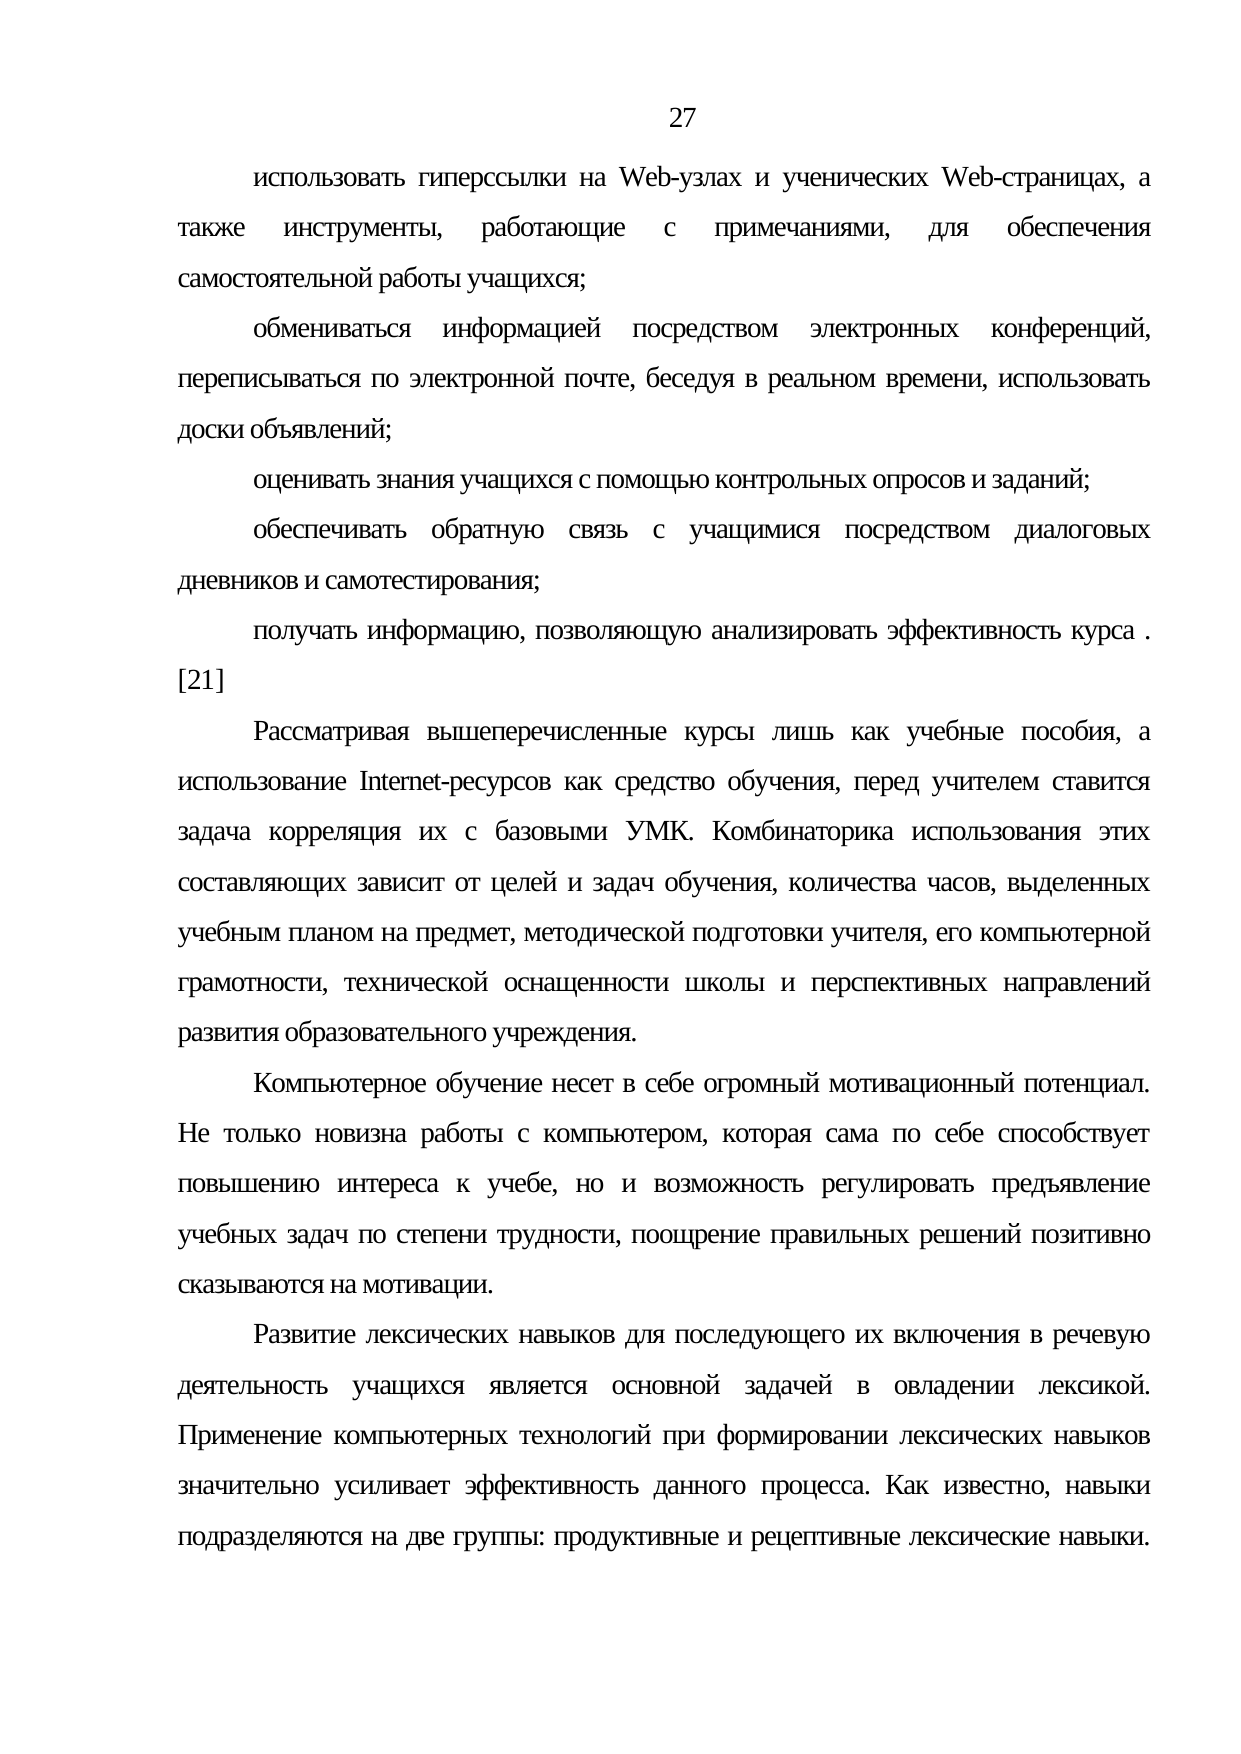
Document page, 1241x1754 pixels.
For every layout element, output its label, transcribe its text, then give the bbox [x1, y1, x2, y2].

text обеспечивать обратную связь с учащимися посредством диалоговых дневников и самотестирования; [177, 511, 1152, 595]
text получать информацию, позволяющую анализировать эффективность курса . [21] [177, 612, 1152, 696]
text использовать гиперссылки на Web-узлах и ученических Web-страницах, а также инструменты, работающие с примечаниями, для обеспечения самостоятельной работы учащихся; [177, 159, 1152, 293]
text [177, 1316, 1152, 1551]
text оценивать знания учащихся с помощью контрольных опросов и заданий; [177, 461, 1152, 495]
text обмениваться информацией посредством электронных конференций, переписываться по электронной почте, беседуя в реальном времени, использовать доски объявлений; [177, 310, 1152, 444]
text Компьютерное обучение несет в себе огромный мотивационный потенциал. Не только новизна работы с компьютером, которая сама по себе способствует повышению интереса к учебе, но и возможность регулировать предъявление учебных задач по степени трудности, поощрение правильных решений позитивно сказываются на мотивации. [177, 1065, 1152, 1300]
text Рассматривая вышеперечисленные курсы лишь как учебные пособия, а использование Internet-ресурсов как средство обучения, перед учителем ставится задача корреляция их с базовыми УМК. Комбинаторика использования этих составляющих зависит от целей и задач обучения, количества часов, выделенных учебным планом на предмет, методической подготовки учителя, его компьютерной грамотности, технической оснащенности школы и перспективных направлений развития образовательного учреждения. [177, 713, 1152, 1048]
